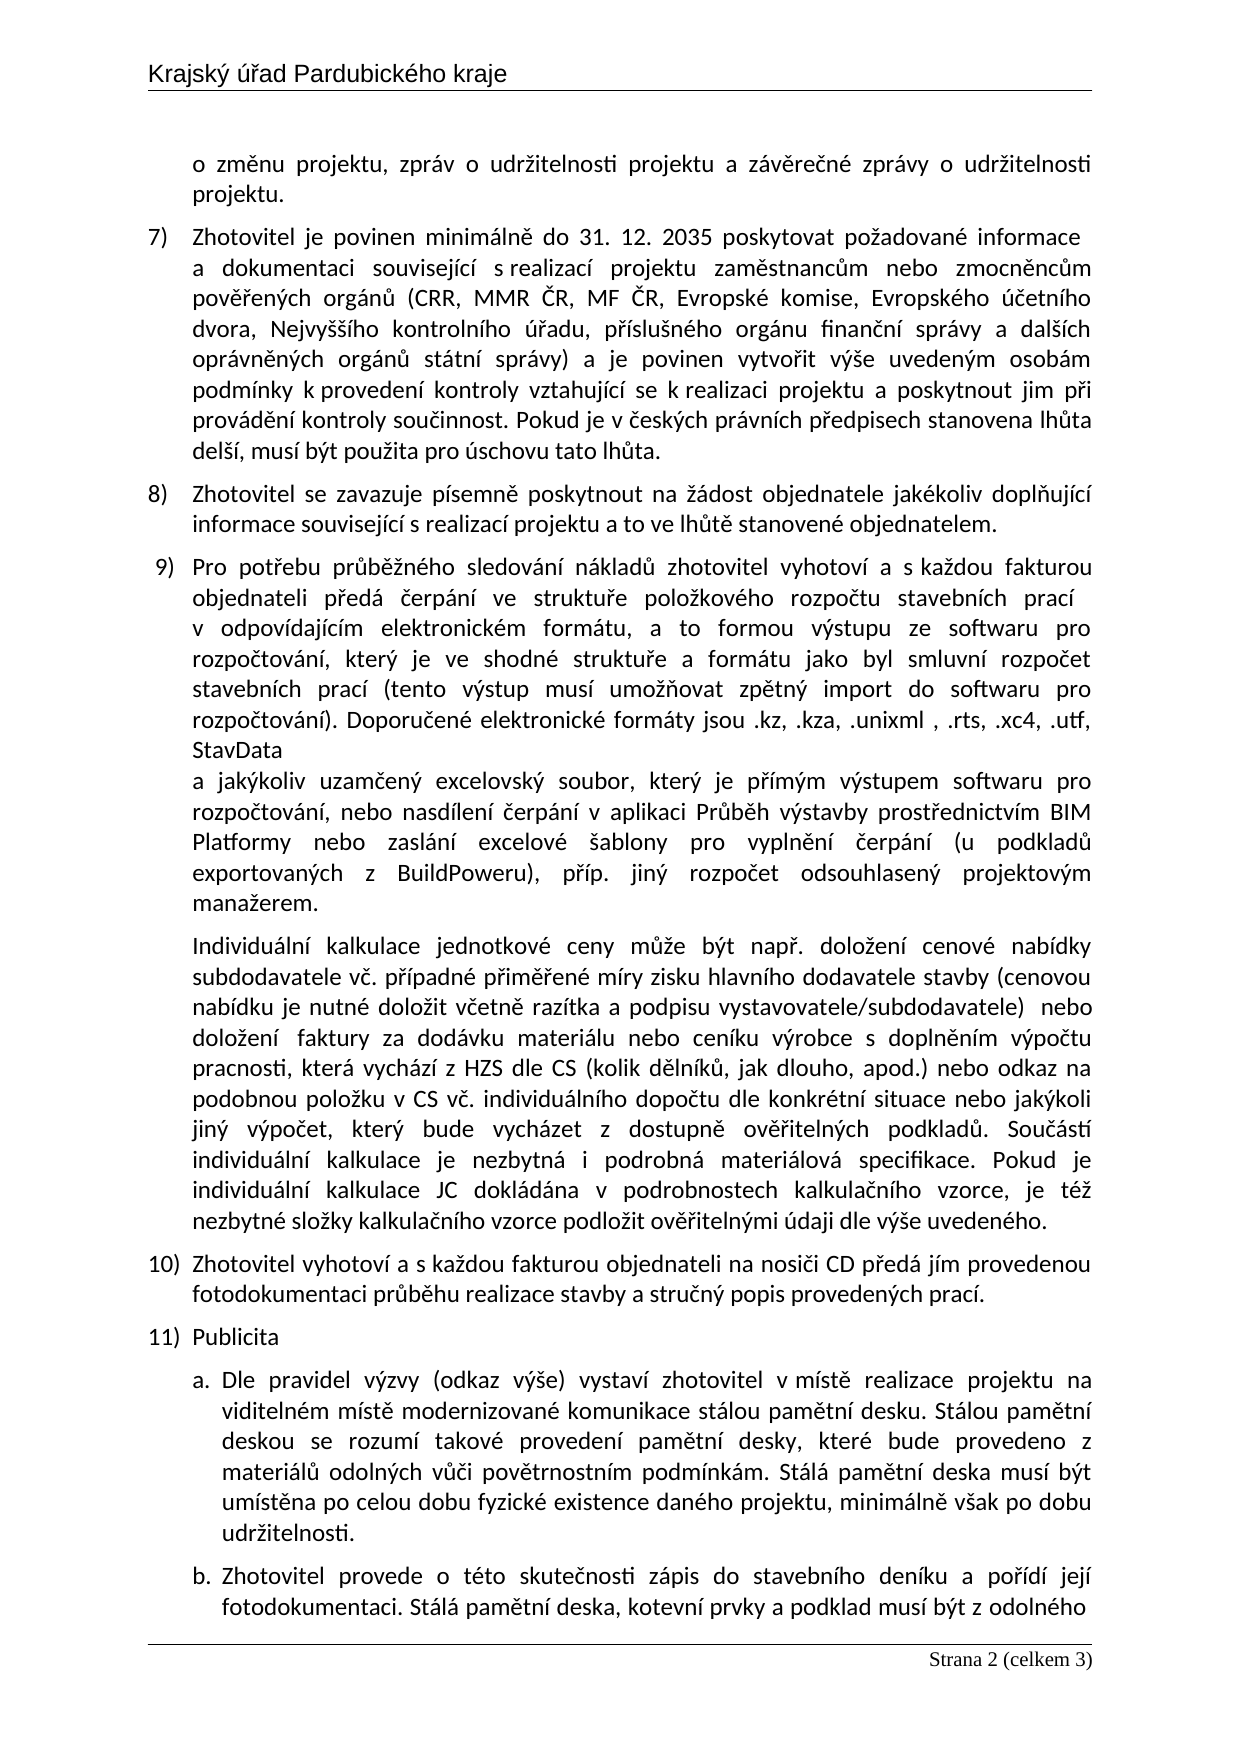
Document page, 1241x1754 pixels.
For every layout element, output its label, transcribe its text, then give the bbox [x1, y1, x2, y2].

list Publicita [148, 1321, 1092, 1352]
list Zhotovitel se zavazuje písemně poskytnout na žádost objednatele jakékoliv doplňující informace související s realizací projektu a to ve lhůtě stanovené objednatelem. [148, 478, 1092, 539]
list Dle pravidel výzvy (odkaz výše) vystaví zhotovitel v místě realizace projektu na viditelném místě modernizované komunikace stálou pamětní desku. Stálou pamětní deskou se rozumí takové provedení pamětní desky, které bude provedeno z materiálů odolných vůči povětrnostním podmínkám. Stálá pamětní deska musí být umístěna po celou dobu fyzické existence daného projektu, minimálně však po dobu udržitelnosti. [192, 1364, 1092, 1548]
list Individuální kalkulace jednotkové ceny může být např. doložení cenové nabídky subdodavatele vč. případné přiměřené míry zisku hlavního dodavatele stavby (cenovou nabídku je nutné doložit včetně razítka a podpisu vystavovatele/subdodavatele) nebo doložení faktury za dodávku materiálu nebo ceníku výrobce s doplněním výpočtu pracnosti, která vychází z HZS dle CS (kolik dělníků, jak dlouho, apod.) nebo odkaz na podobnou položku v CS vč. individuálního dopočtu dle konkrétní situace nebo jakýkoli jiný výpočet, který bude vycházet z dostupně ověřitelných podkladů. Součástí individuální kalkulace je nezbytná i podrobná materiálová specifikace. Pokud je individuální kalkulace JC dokládána v podrobnostech kalkulačního vzorce, je též nezbytné složky kalkulačního vzorce podložit ověřitelnými údaji dle výše uvedeného. [192, 930, 1092, 1235]
list Pro potřebu průběžného sledování nákladů zhotovitel vyhotoví a s každou fakturou objednateli předá čerpání ve struktuře položkového rozpočtu stavebních prací v odpovídajícím elektronickém formátu, a to formou výstupu ze softwaru pro rozpočtování, který je ve shodné struktuře a formátu jako byl smluvní rozpočet stavebních prací (tento výstup musí umožňovat zpětný import do softwaru pro rozpočtování). Doporučené elektronické formáty jsou .kz, .kza, .unixml , .rts, .xc4, .utf, StavData a jakýkoliv uzamčený excelovský soubor, který je přímým výstupem softwaru pro rozpočtování, nebo nasdílení čerpání v aplikaci Průběh výstavby prostřednictvím BIM Platformy nebo zaslání excelové šablony pro vyplnění čerpání (u podkladů exportovaných z BuildPoweru), příp. jiný rozpočet odsouhlasený projektovým manažerem. [154, 551, 1092, 918]
list Zhotovitel je povinen minimálně do 31. 12. 2035 poskytovat požadované informace a dokumentaci související s realizací projektu zaměstnancům nebo zmocněncům pověřených orgánů (CRR, MMR ČR, MF ČR, Evropské komise, Evropského účetního dvora, Nejvyššího kontrolního úřadu, příslušného orgánu finanční správy a dalších oprávněných orgánů státní správy) a je povinen vytvořit výše uvedeným osobám podmínky k provedení kontroly vztahující se k realizaci projektu a poskytnout jim při provádění kontroly součinnost. Pokud je v českých právních předpisech stanovena lhůta delší, musí být použita pro úschovu tato lhůta. [148, 221, 1092, 465]
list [192, 1560, 1092, 1621]
list Zhotovitel vyhotoví a s každou fakturou objednateli na nosiči CD předá jím provedenou fotodokumentaci průběhu realizace stavby a stručný popis provedených prací. [148, 1248, 1092, 1309]
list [148, 148, 1092, 209]
